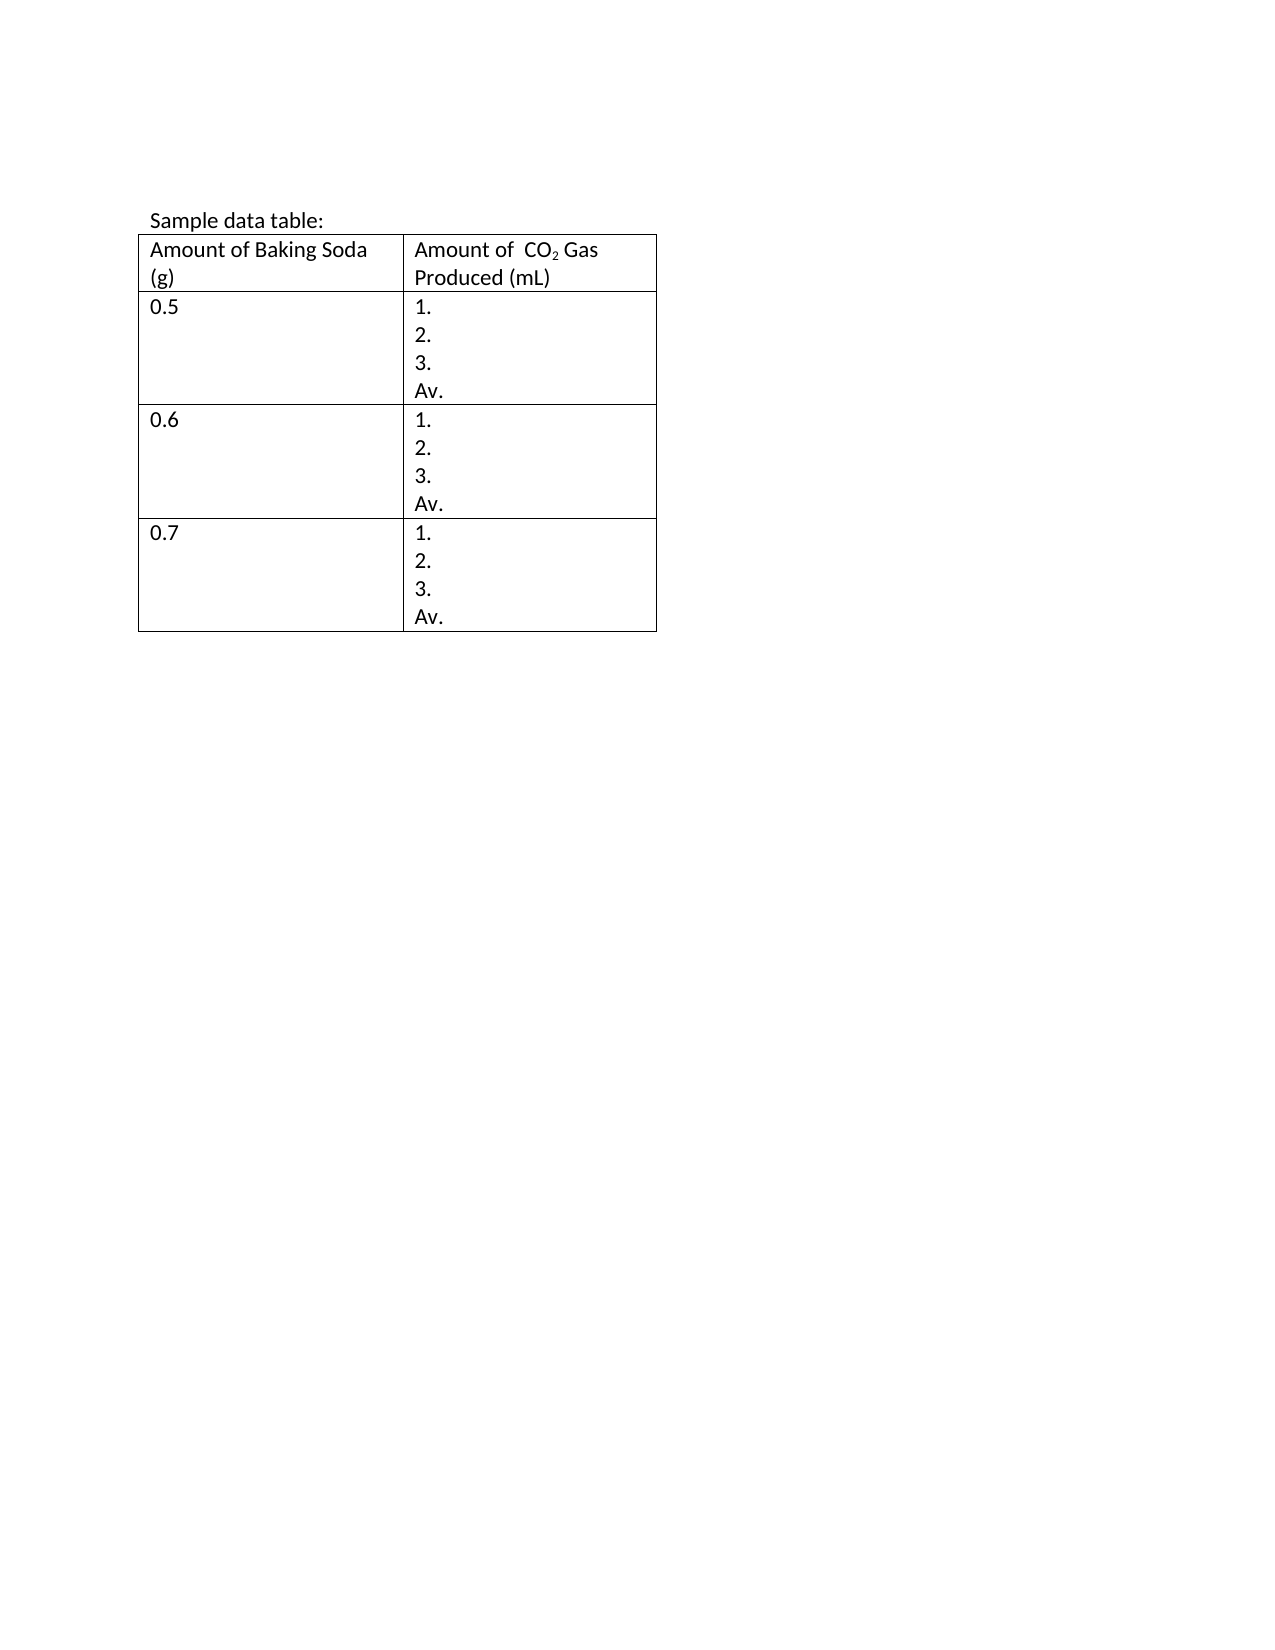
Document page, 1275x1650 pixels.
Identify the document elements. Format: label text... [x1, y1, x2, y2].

table_cell 1. 2. 3. Av. [404, 292, 656, 404]
table_cell 1. 2. 3. Av. [404, 519, 656, 631]
table_cell 0.6 [139, 405, 403, 517]
table_cell 1. 2. 3. Av. [404, 405, 656, 517]
table_header Amount of Baking Soda (g) [139, 235, 403, 291]
text Sample data table: [150, 206, 1125, 234]
table_cell 0.7 [139, 519, 403, 631]
table_cell 0.5 [139, 292, 403, 404]
table_header Amount of CO2 Gas Produced (mL) [404, 235, 656, 291]
